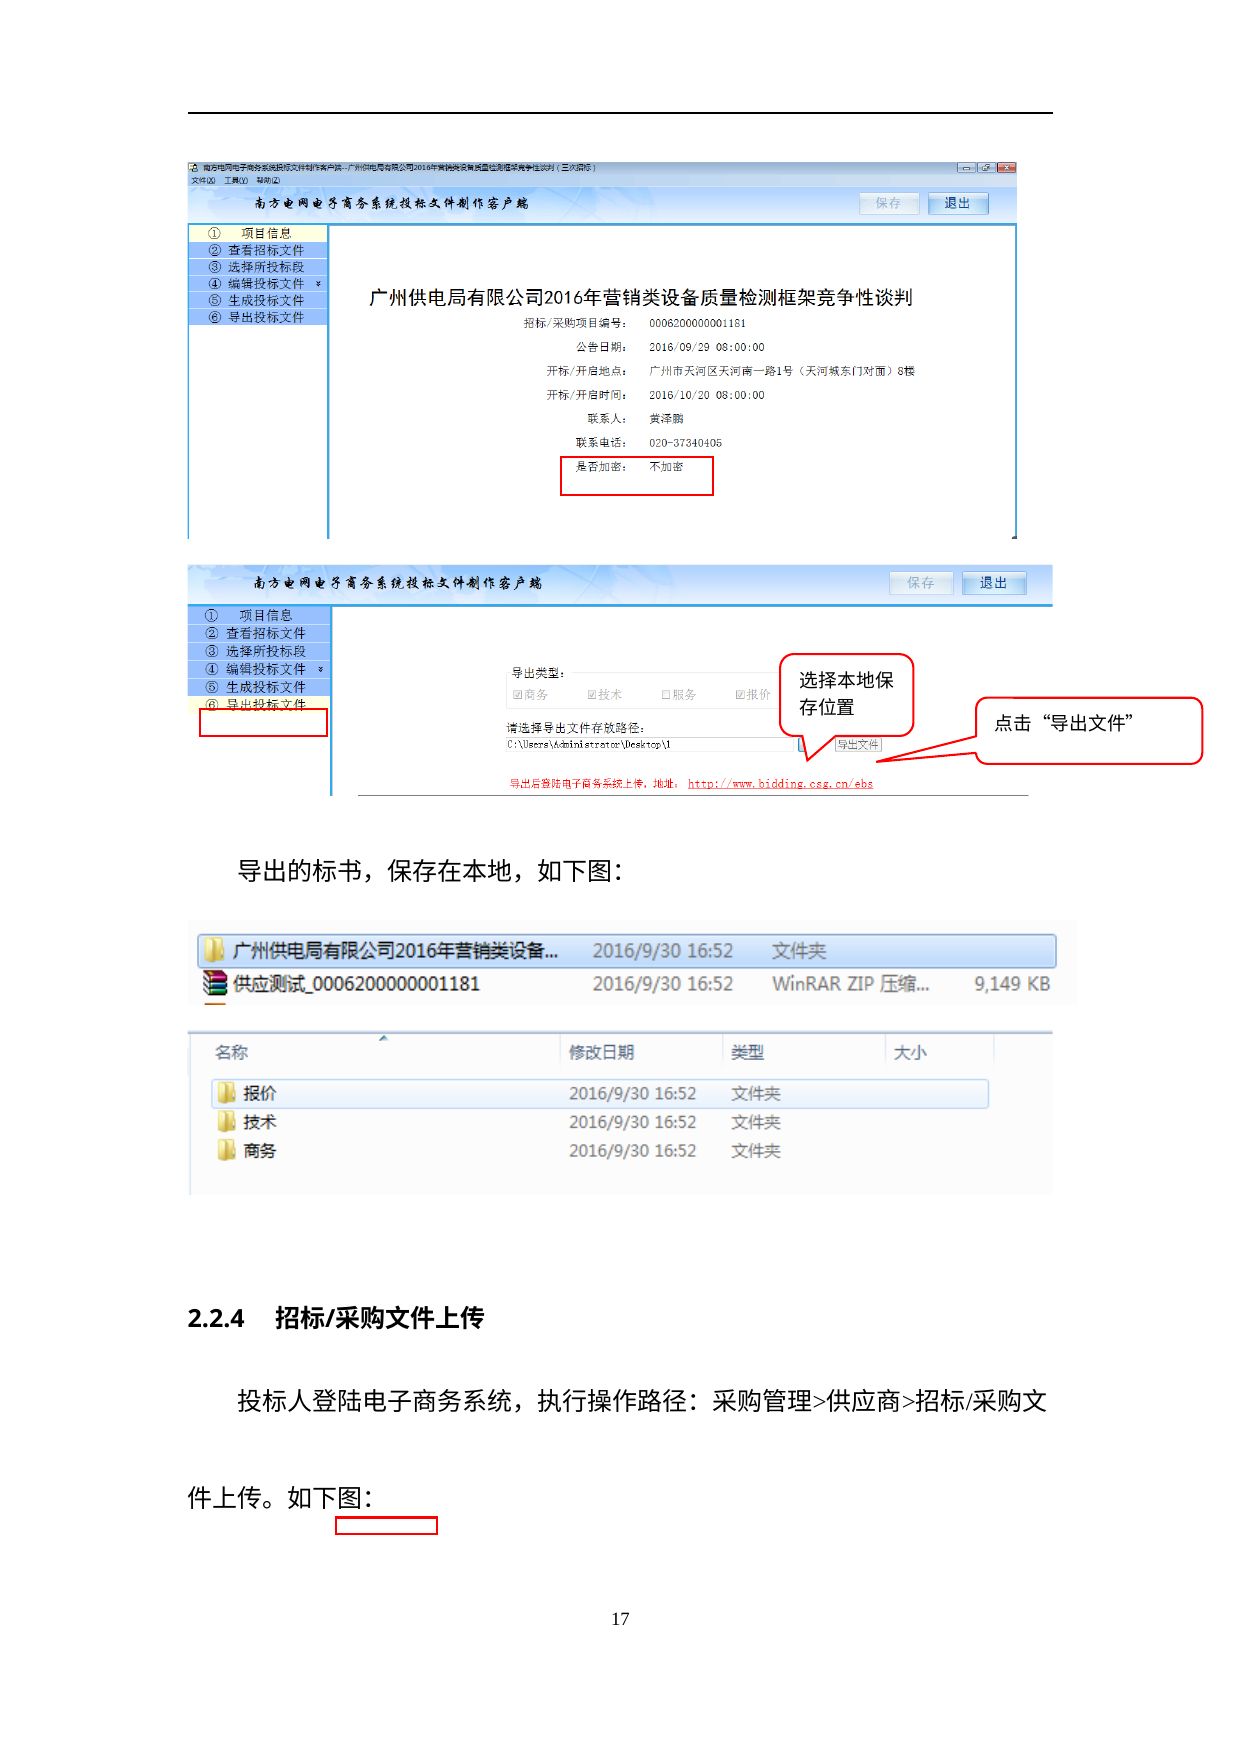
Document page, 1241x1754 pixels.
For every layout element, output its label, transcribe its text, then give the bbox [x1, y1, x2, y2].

picture [187, 1030, 1053, 1195]
list 招标/采购文件上传 [187, 1284, 1053, 1349]
picture [187, 920, 1078, 1005]
picture [187, 564, 1053, 796]
text 导出的标书，保存在本地，如下图： [187, 837, 1053, 902]
picture [187, 162, 1017, 539]
text 投标人登陆电子商务系统，执行操作路径：采购管理>供应商>招标/采购文件上传。如下图： [187, 1367, 1053, 1529]
